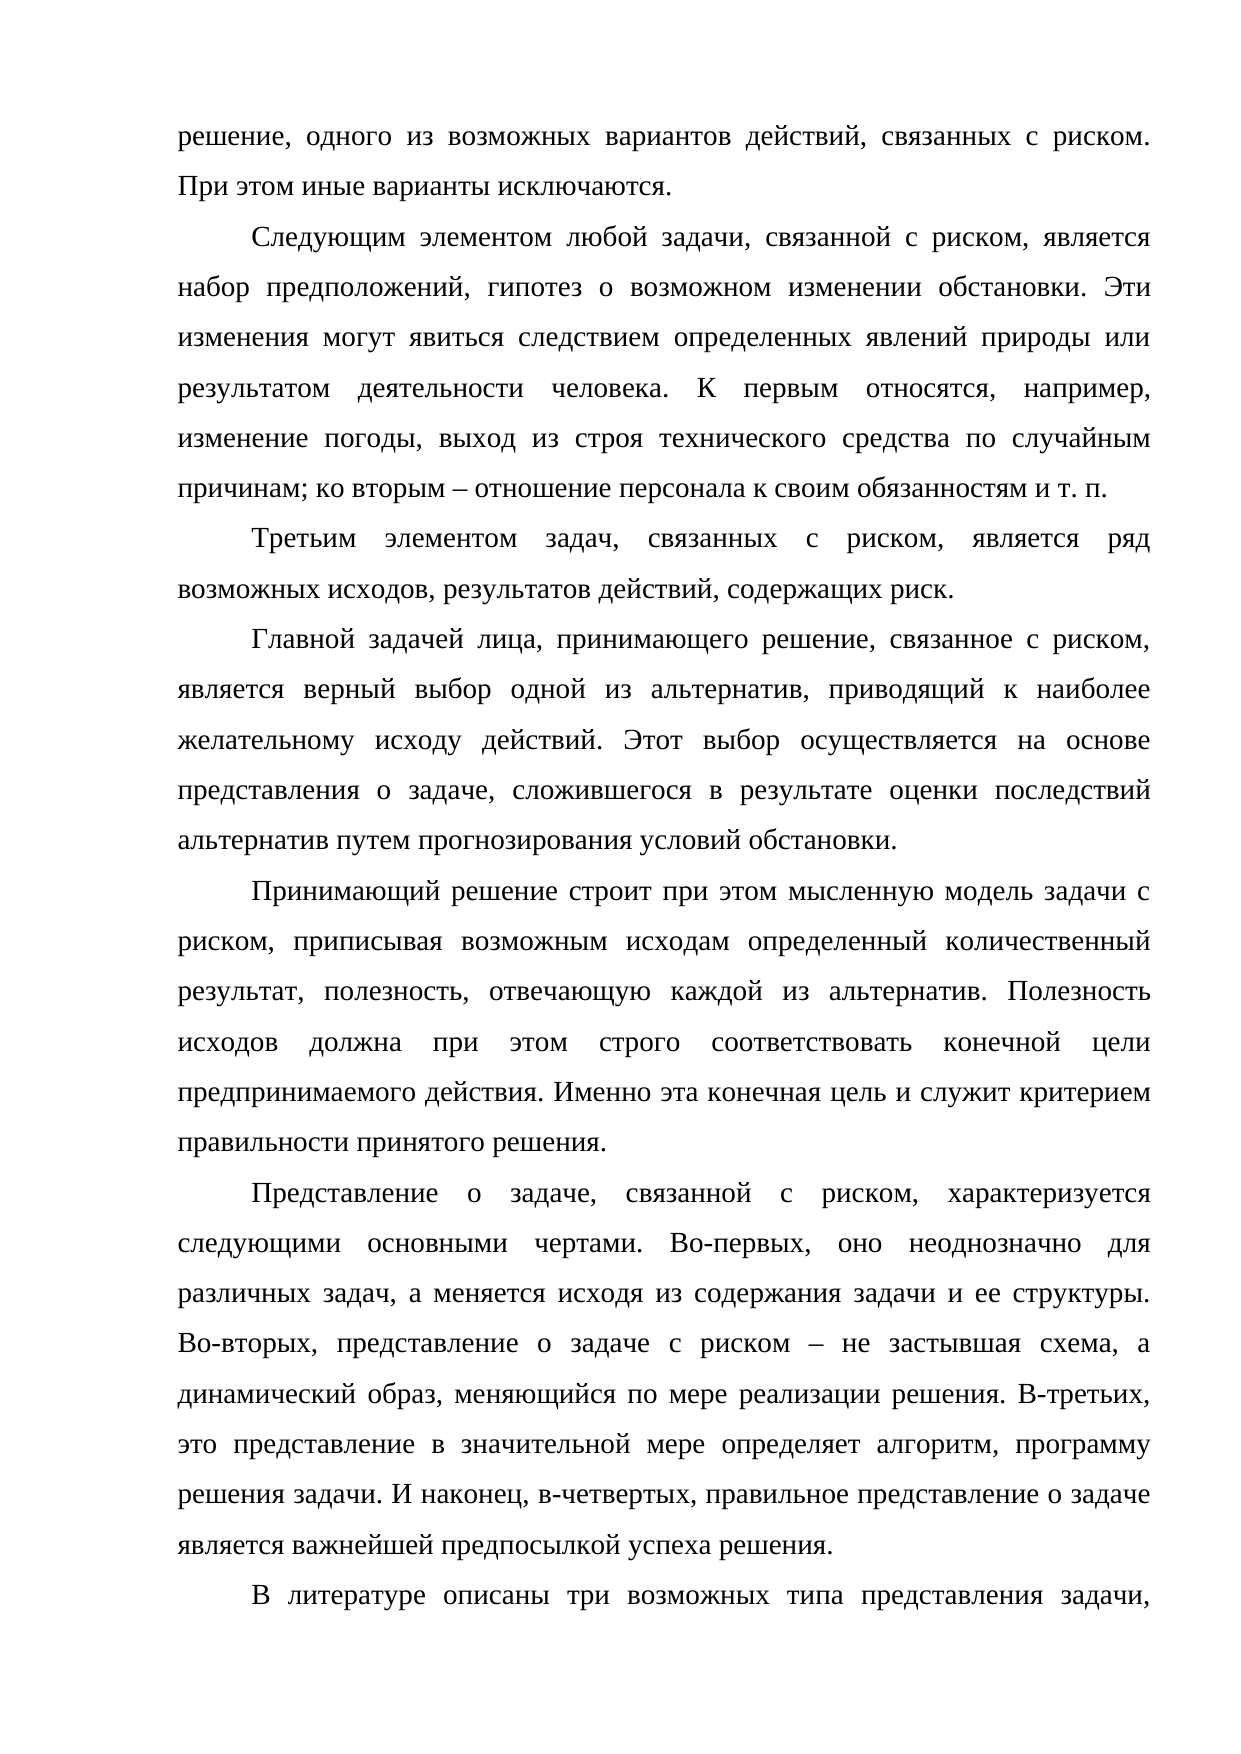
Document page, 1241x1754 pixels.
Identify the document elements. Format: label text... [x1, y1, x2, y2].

text Следующим элементом любой задачи, связанной с риском, является набор предположений, гипотез о возможном изменении обстановки. Эти изменения могут явиться следствием определенных явлений природы или результатом деятельности человека. К первым относятся, например, изменение погоды, выход из строя технического средства по случайным причинам; ко вторым – отношение персонала к своим обязанностям и т. п. [177, 219, 1152, 504]
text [177, 118, 1152, 202]
text Главной задачей лица, принимающего решение, связанное с риском, является верный выбор одной из альтернатив, приводящий к наиболее желательному исходу действий. Этот выбор осуществляется на основе представления о задаче, сложившегося в результате оценки последствий альтернатив путем прогнозирования условий обстановки. [177, 621, 1152, 856]
text Принимающий решение строит при этом мысленную модель задачи с риском, приписывая возможным исходам определенный количественный результат, полезность, отвечающую каждой из альтернатив. Полезность исходов должна при этом строго соответствовать конечной цели предпринимаемого действия. Именно эта конечная цель и служит критерием правильности принятого решения. [177, 873, 1152, 1158]
text Представление о задаче, связанной с риском, характеризуется следующими основными чертами. Во-первых, оно неоднозначно для различных задач, а меняется исходя из содержания задачи и ее структуры. Во-вторых, представление о задаче с риском – не застывшая схема, а динамический образ, меняющийся по мере реализации решения. В-третьих, это представление в значительной мере определяет алгоритм, программу решения задачи. И наконец, в-четвертых, правильное представление о задаче является важнейшей предпосылкой успеха решения. [177, 1175, 1152, 1560]
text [177, 1577, 1152, 1611]
text Третьим элементом задач, связанных с риском, является ряд возможных исходов, результатов действий, содержащих риск. [177, 521, 1152, 604]
